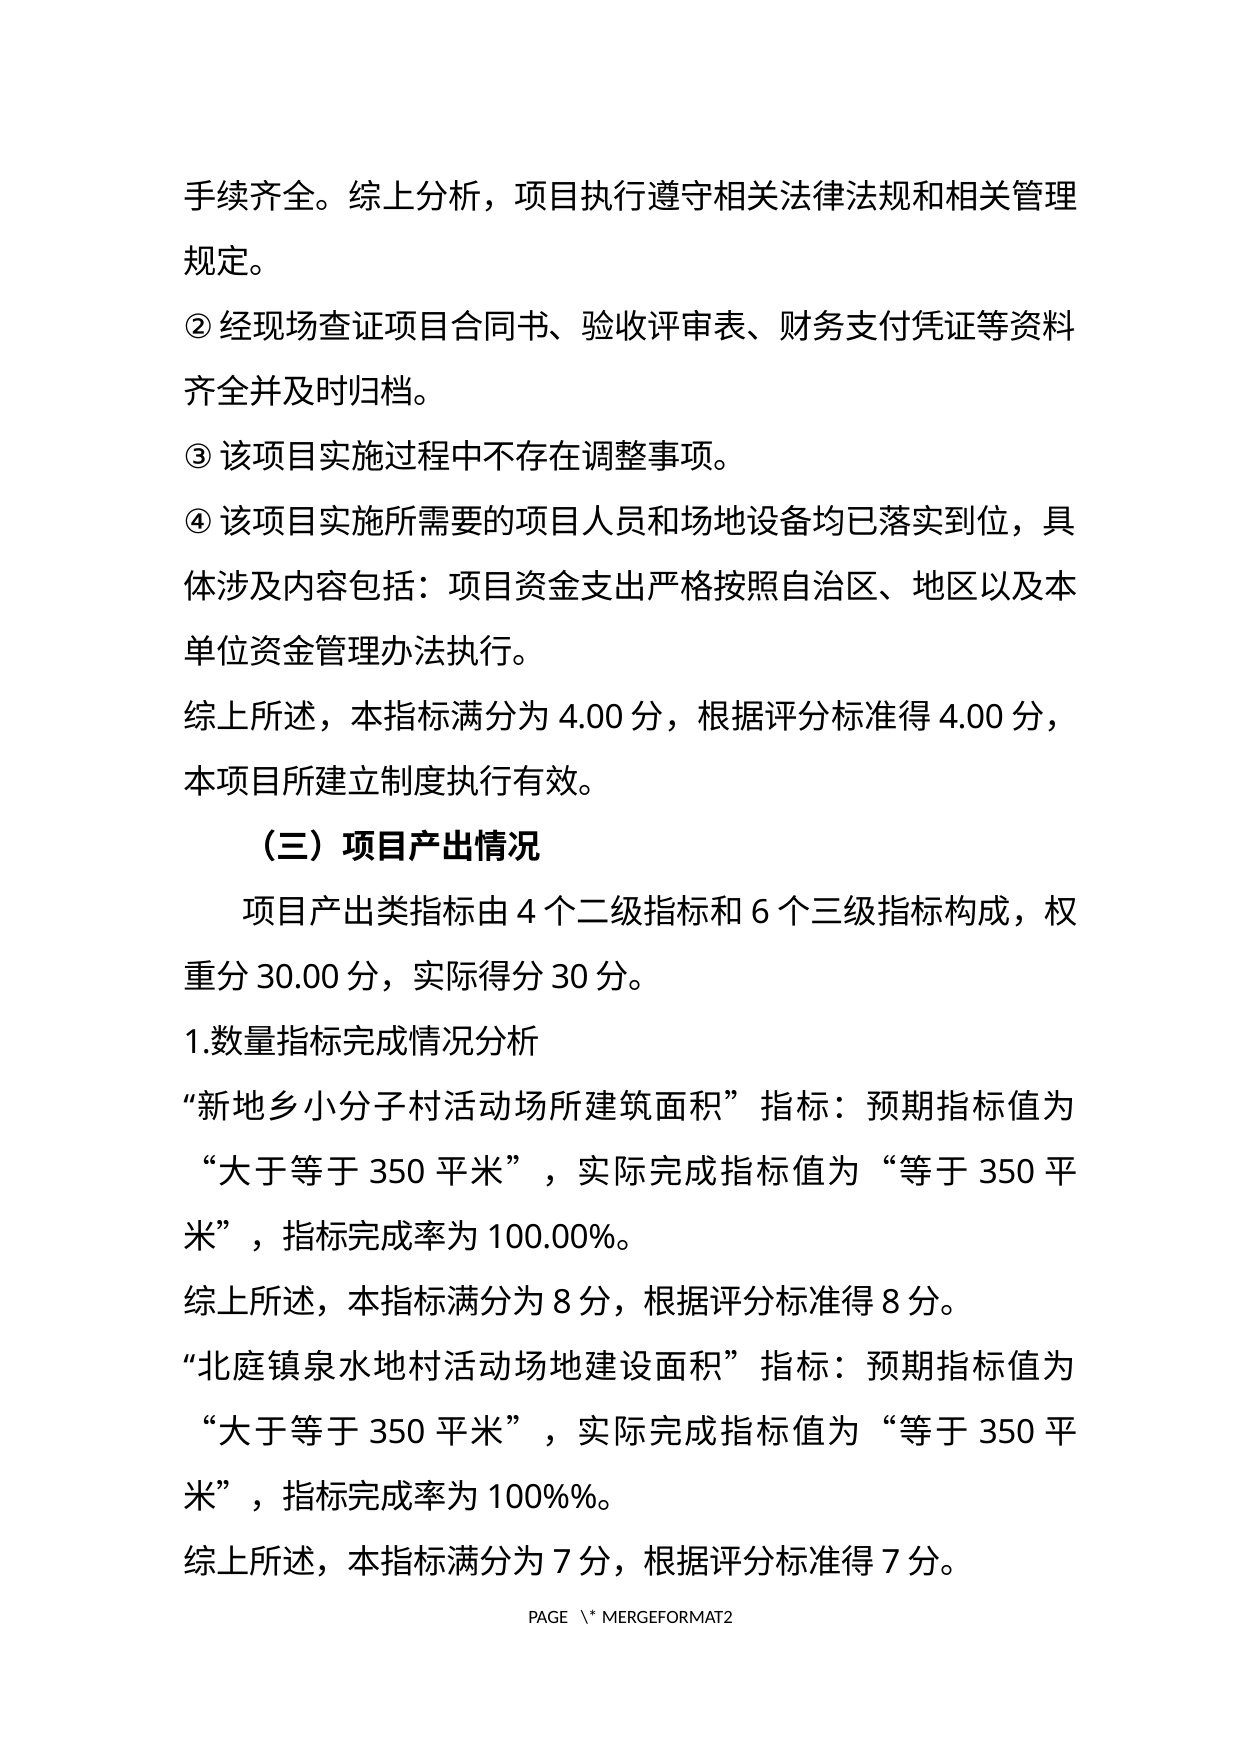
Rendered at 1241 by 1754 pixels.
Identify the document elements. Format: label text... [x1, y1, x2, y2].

text （三）项目产出情况 [183, 812, 1078, 877]
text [183, 877, 1078, 1592]
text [183, 162, 1078, 812]
